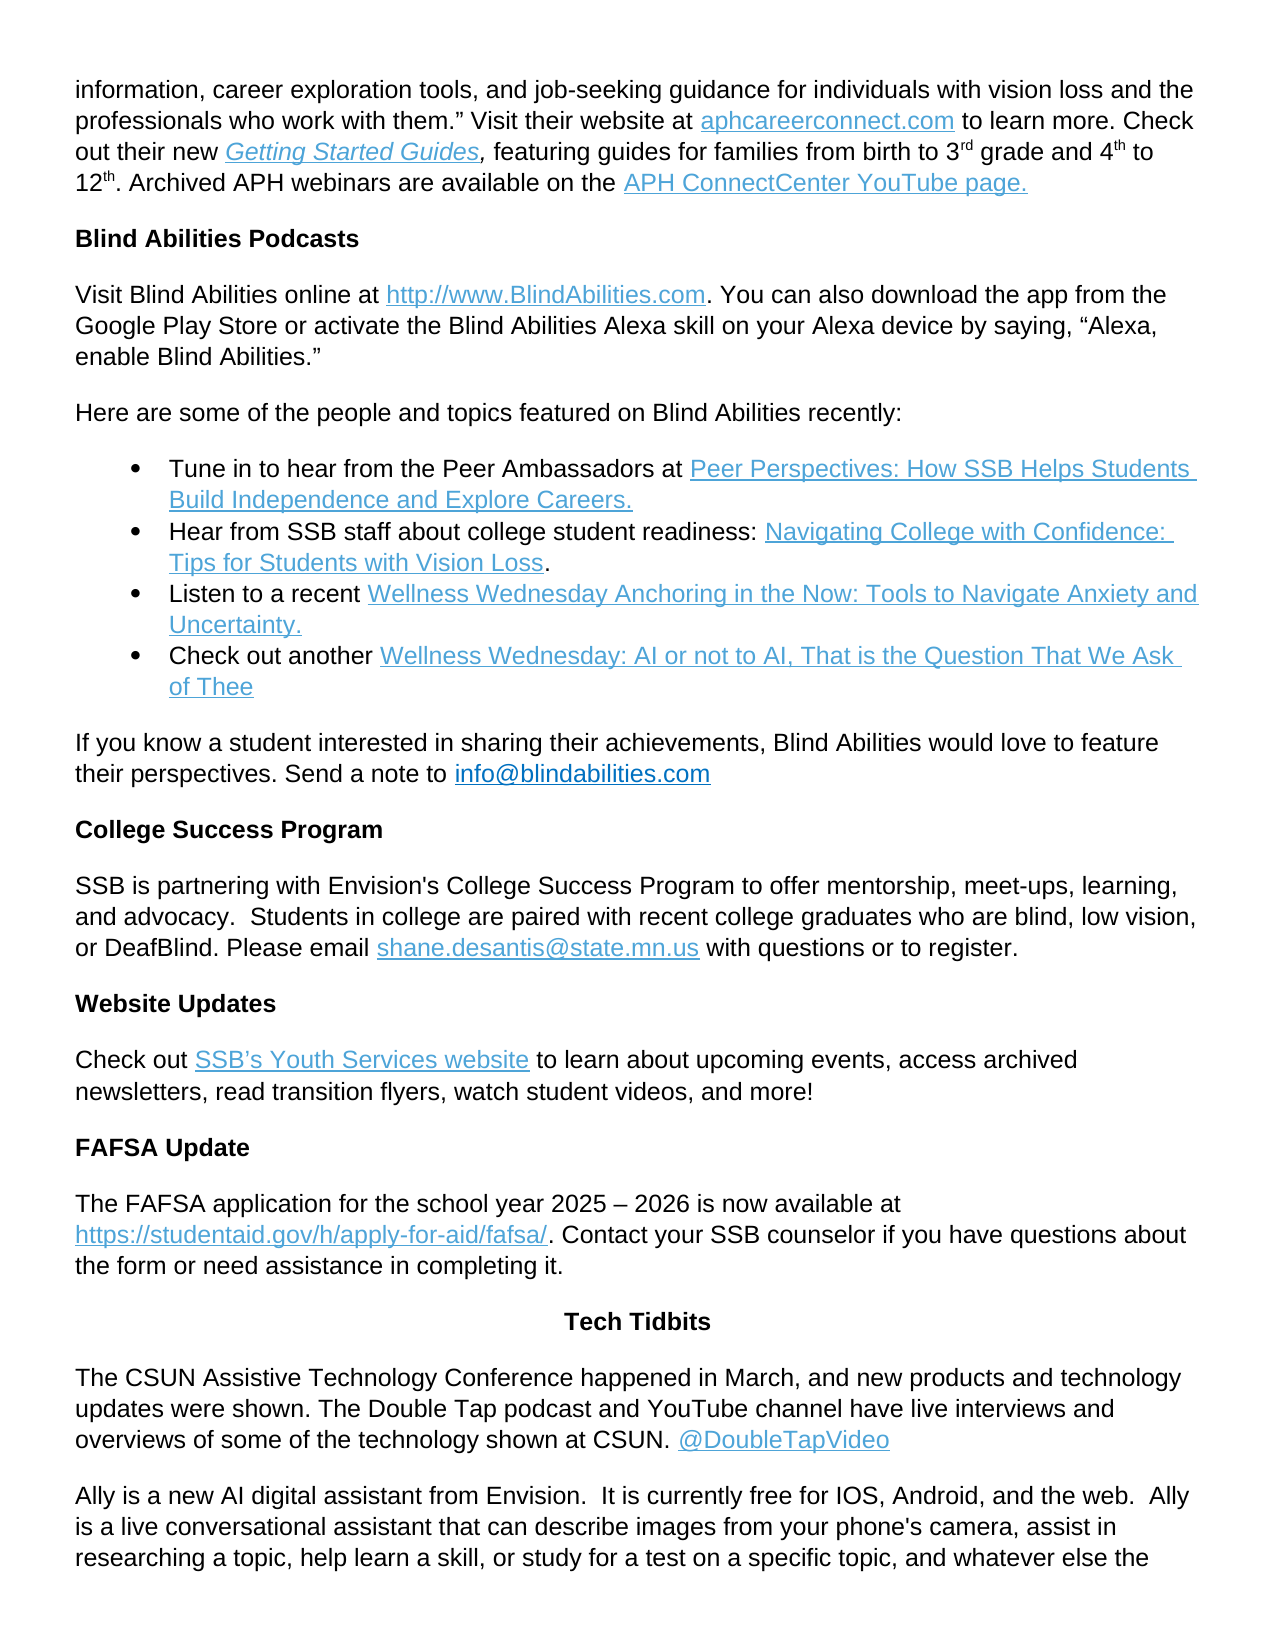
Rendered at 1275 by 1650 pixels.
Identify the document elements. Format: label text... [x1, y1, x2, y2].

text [75, 75, 1200, 197]
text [75, 1481, 1200, 1572]
text SSB is partnering with Envision's College Success Program to offer mentorship, meet-ups, learning, and advocacy. Students in college are paired with recent college graduates who are blind, low vision, or DeafBlind. Please email shane.desantis@state.mn.us with questions or to register. [75, 871, 1200, 962]
subtitle Website Updates [75, 989, 1200, 1018]
text The CSUN Assistive Technology Conference happened in March, and new products and technology updates were shown. The Double Tap podcast and YouTube channel have live interviews and overviews of some of the technology shown at CSUN. @DoubleTapVideo [75, 1363, 1200, 1453]
list Check out another Wellness Wednesday: AI or not to AI, That is the Question That We Ask of Thee [131, 641, 1200, 701]
text Visit Blind Abilities online at http://www.BlindAbilities.com. You can also download the app from the Google Play Store or activate the Blind Abilities Alexa skill on your Alexa device by saying, “Alexa, enable Blind Abilities.” [75, 280, 1200, 371]
text The FAFSA application for the school year 2025 – 2026 is now available at https://studentaid.gov/h/apply-for-aid/fafsa/. Contact your SSB counselor if you have questions about the form or need assistance in completing it. [75, 1188, 1200, 1279]
subtitle College Success Program [75, 815, 1200, 844]
subtitle FAFSA Update [75, 1132, 1200, 1161]
text Check out SSB’s Youth Services website to learn about upcoming events, access archived newsletters, read transition flyers, watch student videos, and more! [75, 1045, 1200, 1105]
text If you know a student interested in sharing their achievements, Blind Abilities would love to feature their perspectives. Send a note to info@blindabilities.com [75, 728, 1200, 788]
list Tune in to hear from the Peer Ambassadors at Peer Perspectives: How SSB Helps Students Build Independence and Explore Careers. [131, 454, 1200, 514]
list Hear from SSB staff about college student readiness: Navigating College with Confidence: Tips for Students with Vision Loss. [131, 517, 1200, 576]
subtitle Blind Abilities Podcasts [75, 224, 1200, 253]
text Here are some of the people and topics featured on Blind Abilities recently: [75, 398, 1200, 427]
list Listen to a recent Wellness Wednesday Anchoring in the Now: Tools to Navigate Anxiety and Uncertainty. [131, 579, 1200, 639]
subtitle Tech Tidbits [75, 1307, 1200, 1335]
